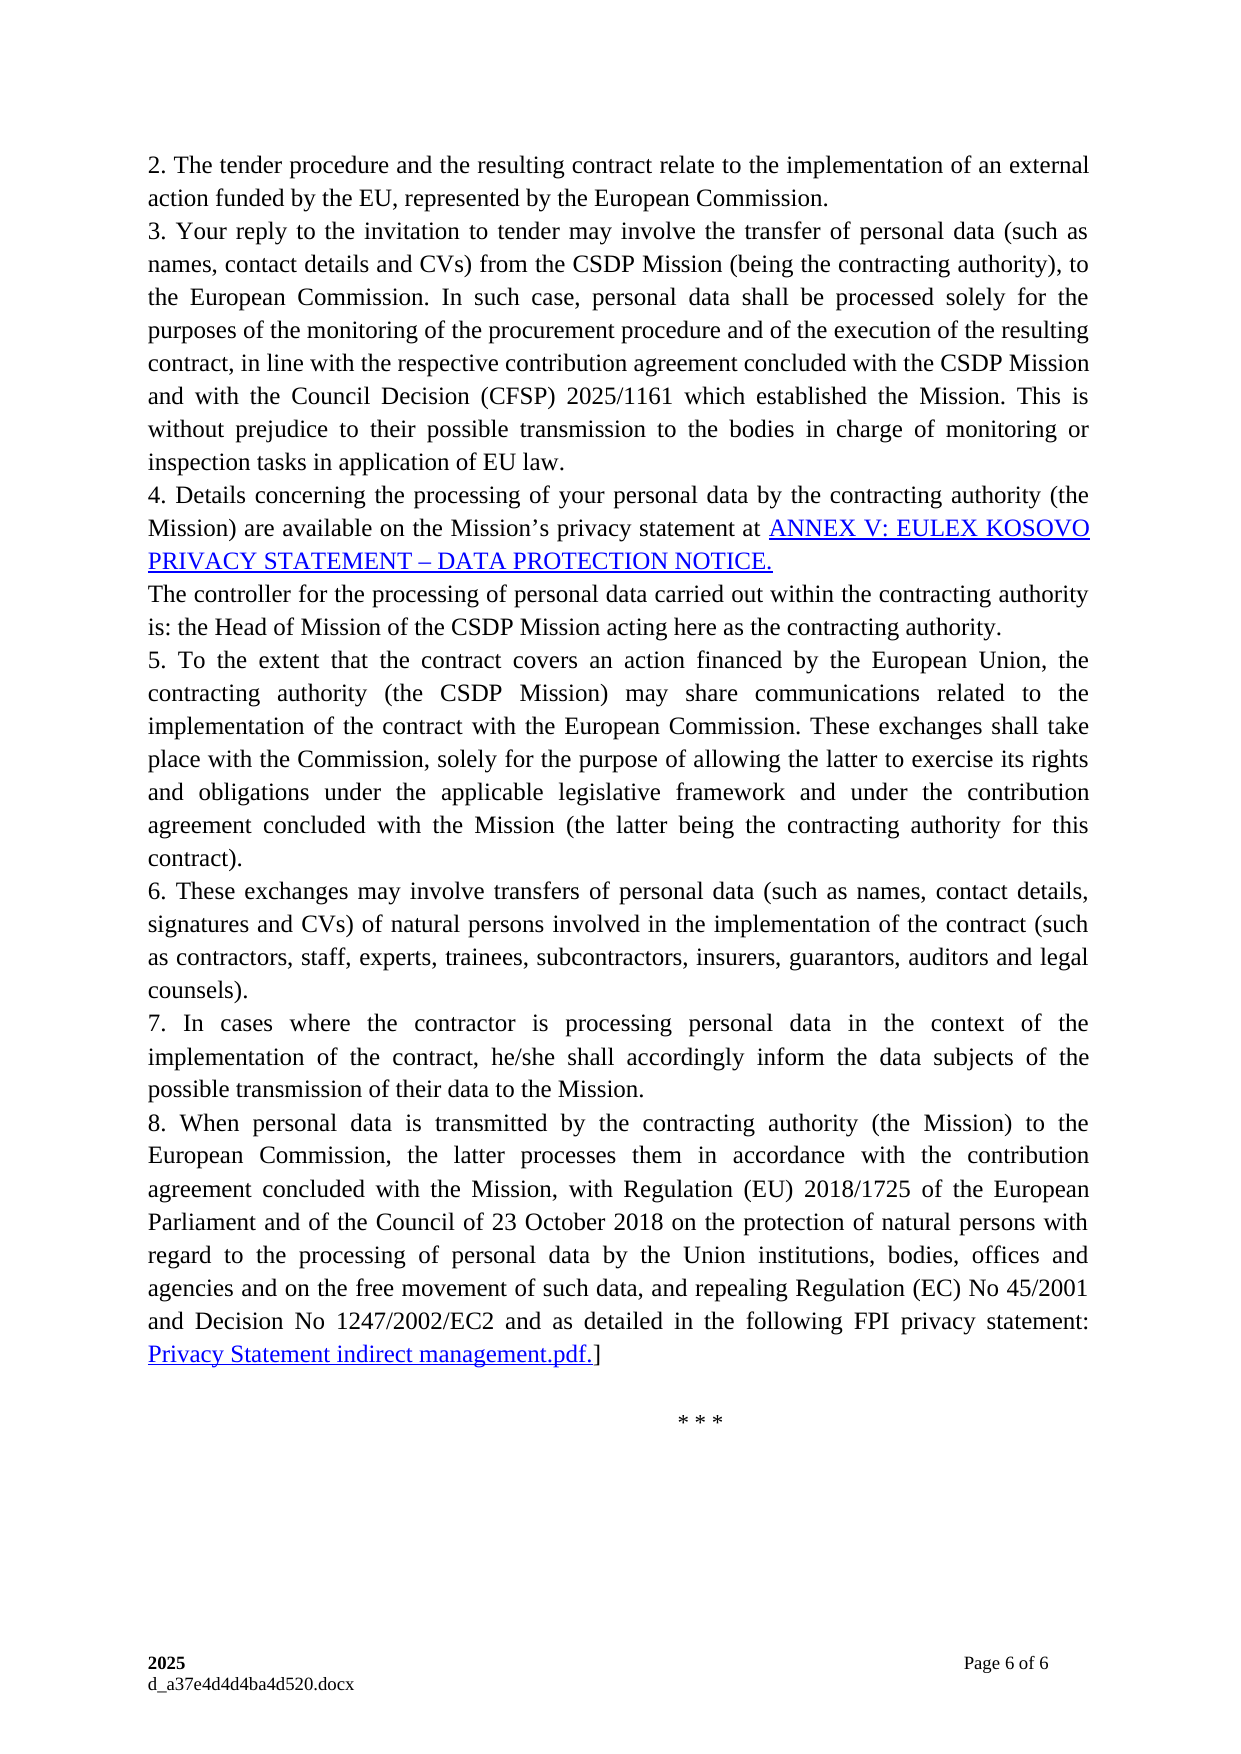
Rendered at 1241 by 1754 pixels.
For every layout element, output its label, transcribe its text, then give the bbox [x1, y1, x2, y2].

text The controller for the processing of personal data carried out within the contracting authority is: the Head of Mission of the CSDP Mission acting here as the contracting authority. [148, 579, 1090, 641]
text 3. Your reply to the invitation to tender may involve the transfer of personal data (such as names, contact details and CVs) from the CSDP Mission (being the contracting authority), to the European Commission. In such case, personal data shall be processed solely for the purposes of the monitoring of the procurement procedure and of the execution of the resulting contract, in line with the respective contribution agreement concluded with the CSDP Mission and with the Council Decision (CFSP) 2025/1161 which established the Mission. This is without prejudice to their possible transmission to the bodies in charge of monitoring or inspection tasks in application of EU law. [148, 216, 1090, 476]
text 6. These exchanges may involve transfers of personal data (such as names, contact details, signatures and CVs) of natural persons involved in the implementation of the contract (such as contractors, staff, experts, trainees, subcontractors, insurers, guarantors, auditors and legal counsels). [148, 876, 1090, 1004]
list 8. When personal data is transmitted by the contracting authority (the Mission) to the European Commission, the latter processes them in accordance with the contribution agreement concluded with the Mission, with Regulation (EU) 2018/1725 of the European Parliament and of the Council of 23 October 2018 on the protection of natural persons with regard to the processing of personal data by the Union institutions, bodies, offices and agencies and on the free movement of such data, and repealing Regulation (EC) No 45/2001 and Decision No 1247/2002/EC2 and as detailed in the following FPI privacy statement: Privacy Statement indirect management.pdf.] [148, 1108, 1090, 1367]
text 5. To the extent that the contract covers an action financed by the European Union, the contracting authority (the CSDP Mission) may share communications related to the implementation of the contract with the European Commission. These exchanges shall take place with the Commission, solely for the purpose of allowing the latter to exercise its rights and obligations under the applicable legislative framework and under the contribution agreement concluded with the Mission (the latter being the contracting authority for this contract). [148, 645, 1090, 872]
text 7. In cases where the contractor is processing personal data in the context of the implementation of the contract, he/she shall accordingly inform the data subjects of the possible transmission of their data to the Mission. [148, 1008, 1090, 1103]
text 4. Details concerning the processing of your personal data by the contracting authority (the Mission) are available on the Mission’s privacy statement at ANNEX V: EULEX KOSOVO PRIVACY STATEMENT – DATA PROTECTION NOTICE. [148, 480, 1090, 575]
list * * * [310, 1409, 1090, 1436]
text 2. The tender procedure and the resulting contract relate to the implementation of an external action funded by the EU, represented by the European Commission. [148, 150, 1090, 212]
